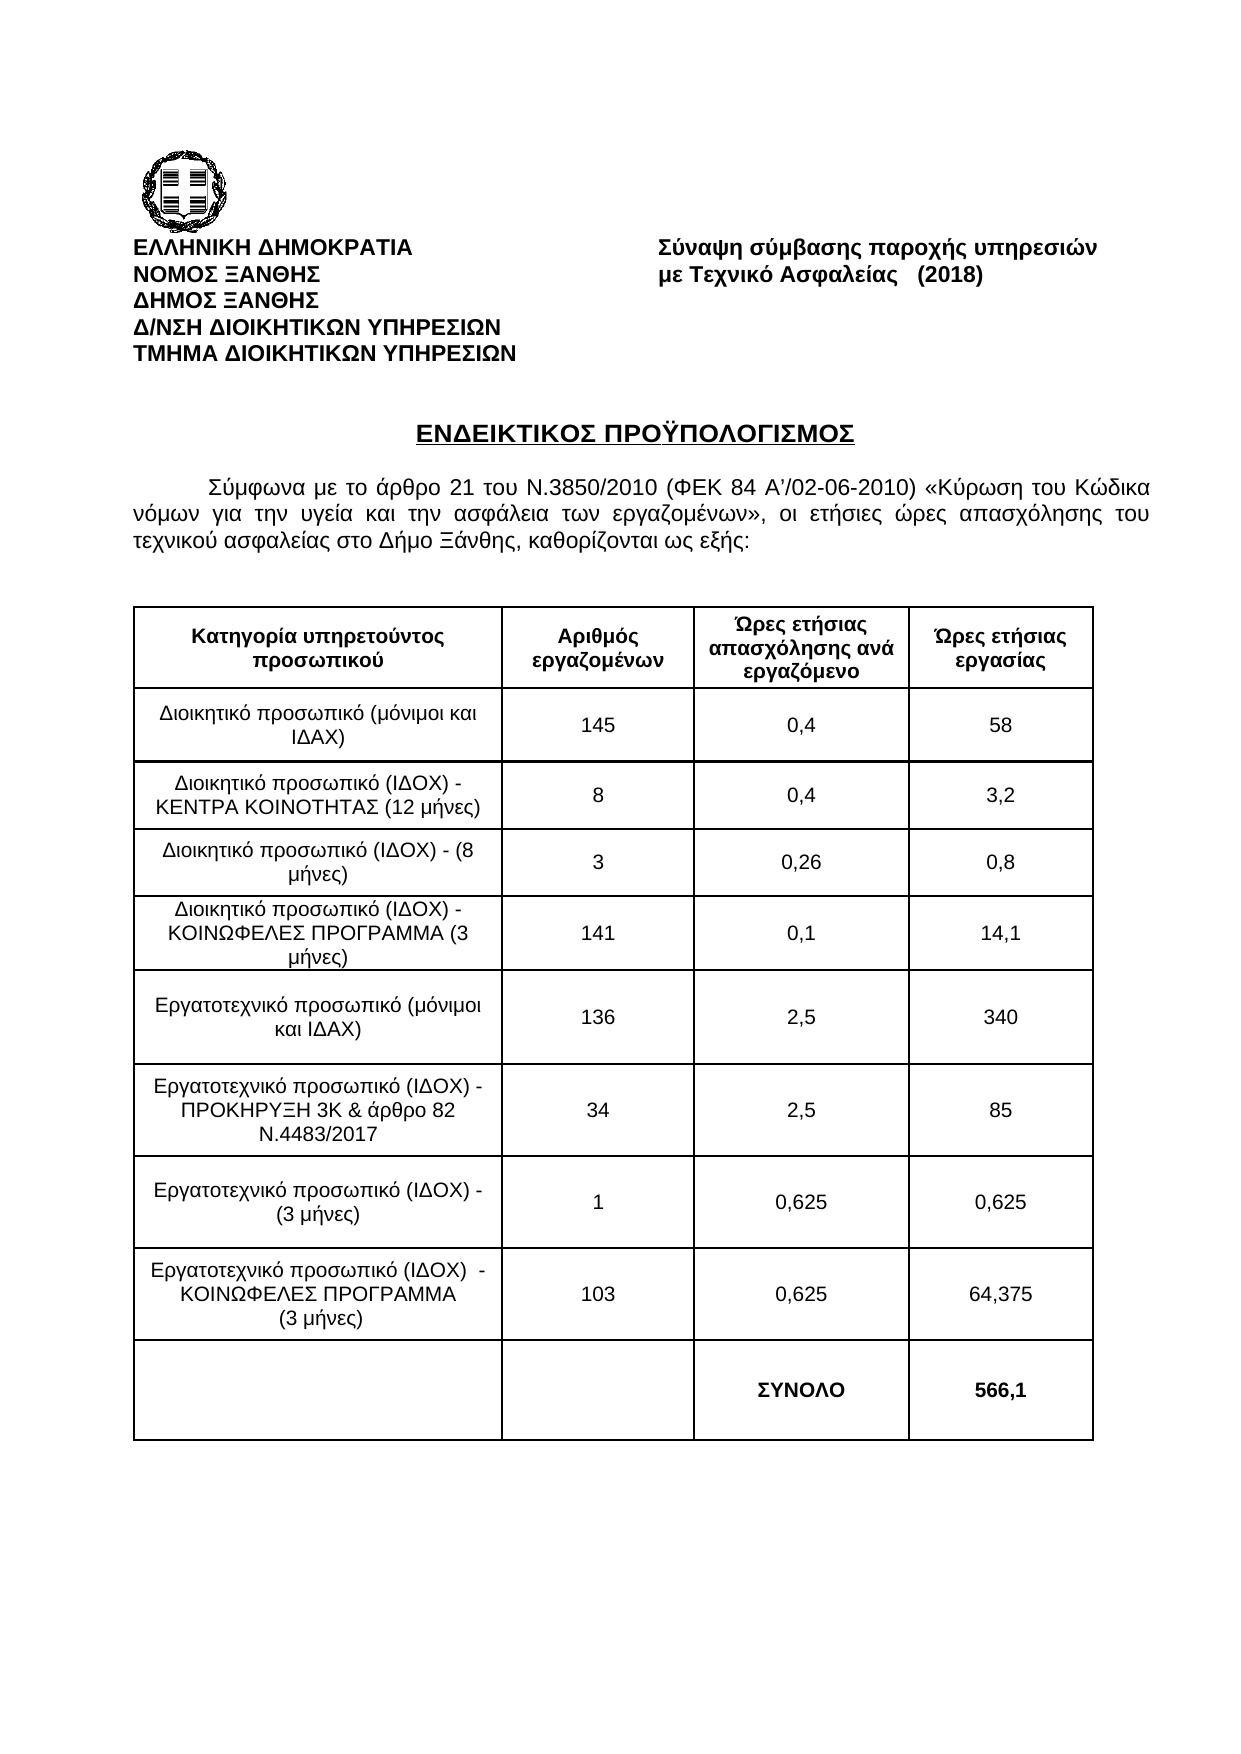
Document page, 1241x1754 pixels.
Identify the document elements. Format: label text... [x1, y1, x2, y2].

table_header Κατηγορία υπηρετούντος προσωπικού [135, 608, 501, 687]
table_cell 3,2 [910, 763, 1092, 828]
table_header Ώρες ετήσιας απασχόλησης ανά εργαζόμενο [695, 608, 908, 687]
text ΕΛΛΗΝΙΚΗ ΔΗΜΟΚΡΑΤΙΑ Σύναψη σύμβασης παροχής υπηρεσιών [133, 234, 1137, 261]
table_cell [135, 1341, 501, 1439]
table_cell ΣΥΝΟΛΟ [695, 1341, 908, 1439]
table_cell 0,625 [695, 1157, 908, 1247]
table_cell 103 [503, 1249, 693, 1339]
table_cell 0,26 [695, 830, 908, 895]
table_header Ώρες ετήσιας εργασίας [910, 608, 1092, 687]
table_cell 0,4 [695, 763, 908, 828]
table_cell 0,1 [695, 897, 908, 969]
table_cell Εργατοτεχνικό προσωπικό (ΙΔΟΧ) - (3 μήνες) [135, 1157, 501, 1247]
table_cell 34 [503, 1065, 693, 1155]
table_cell 2,5 [695, 1065, 908, 1155]
table_cell 0,625 [695, 1249, 908, 1339]
table_cell 2,5 [695, 971, 908, 1062]
picture [139, 150, 229, 235]
table_cell 64,375 [910, 1249, 1092, 1339]
table_cell Διοικητικό προσωπικό (ΙΔΟΧ) - (8 μήνες) [135, 830, 501, 895]
table_cell 58 [910, 689, 1092, 760]
table_cell 566,1 [910, 1341, 1092, 1439]
table_cell 3 [503, 830, 693, 895]
table_cell 136 [503, 971, 693, 1062]
table_cell 0,4 [695, 689, 908, 760]
table_header Αριθμός εργαζομένων [503, 608, 693, 687]
text ΕΝΔΕΙΚΤΙΚΟΣ ΠΡΟΫΠΟΛΟΓΙΣΜΟΣ [133, 419, 1137, 448]
table_cell Διοικητικό προσωπικό (ΙΔΟΧ) - ΚΕΝΤΡΑ ΚΟΙΝΟΤΗΤΑΣ (12 μήνες) [135, 763, 501, 828]
table_cell 85 [910, 1065, 1092, 1155]
table_cell 8 [503, 763, 693, 828]
table_cell 141 [503, 897, 693, 969]
table_cell 14,1 [910, 897, 1092, 969]
table_cell 340 [910, 971, 1092, 1062]
table_cell [503, 1341, 693, 1439]
text ΝΟΜΟΣ ΞΑΝΘΗΣ με Τεχνικό Ασφαλείας (2018) [133, 261, 1137, 287]
table_cell Εργατοτεχνικό προσωπικό (ΙΔΟΧ) - ΚΟΙΝΩΦΕΛΕΣ ΠΡΟΓΡΑΜΜΑ (3 μήνες) [135, 1249, 501, 1339]
table_cell 1 [503, 1157, 693, 1247]
text ΤΜΗΜΑ ΔΙΟΙΚΗΤΙΚΩΝ ΥΠΗΡΕΣΙΩΝ [133, 340, 1137, 366]
text Δ/ΝΣΗ ΔΙΟΙΚΗΤΙΚΩΝ ΥΠΗΡΕΣΙΩΝ [133, 313, 1137, 340]
table_cell Διοικητικό προσωπικό (μόνιμοι και ΙΔΑΧ) [135, 689, 501, 760]
table_cell Διοικητικό προσωπικό (ΙΔΟΧ) - ΚΟΙΝΩΦΕΛΕΣ ΠΡΟΓΡΑΜΜΑ (3 μήνες) [135, 897, 501, 969]
text Σύμφωνα με το άρθρο 21 του Ν.3850/2010 (ΦΕΚ 84 Α’/02-06-2010) «Κύρωση του Κώδικα νόμων για την υγεία και την ασφάλεια των εργαζομένων», οι ετήσιες ώρες απασχόλησης του τεχνικού ασφαλείας στο Δήμο Ξάνθης, καθορίζονται ως εξής: [133, 474, 1152, 553]
text ΔΗΜΟΣ ΞΑΝΘΗΣ [133, 287, 1137, 313]
table_cell 0,8 [910, 830, 1092, 895]
table_cell Εργατοτεχνικό προσωπικό (μόνιμοι και ΙΔΑΧ) [135, 971, 501, 1062]
table_cell 0,625 [910, 1157, 1092, 1247]
table_cell 145 [503, 689, 693, 760]
table_cell Εργατοτεχνικό προσωπικό (ΙΔΟΧ) - ΠΡΟΚΗΡΥΞΗ 3Κ & άρθρο 82 Ν.4483/2017 [135, 1065, 501, 1155]
